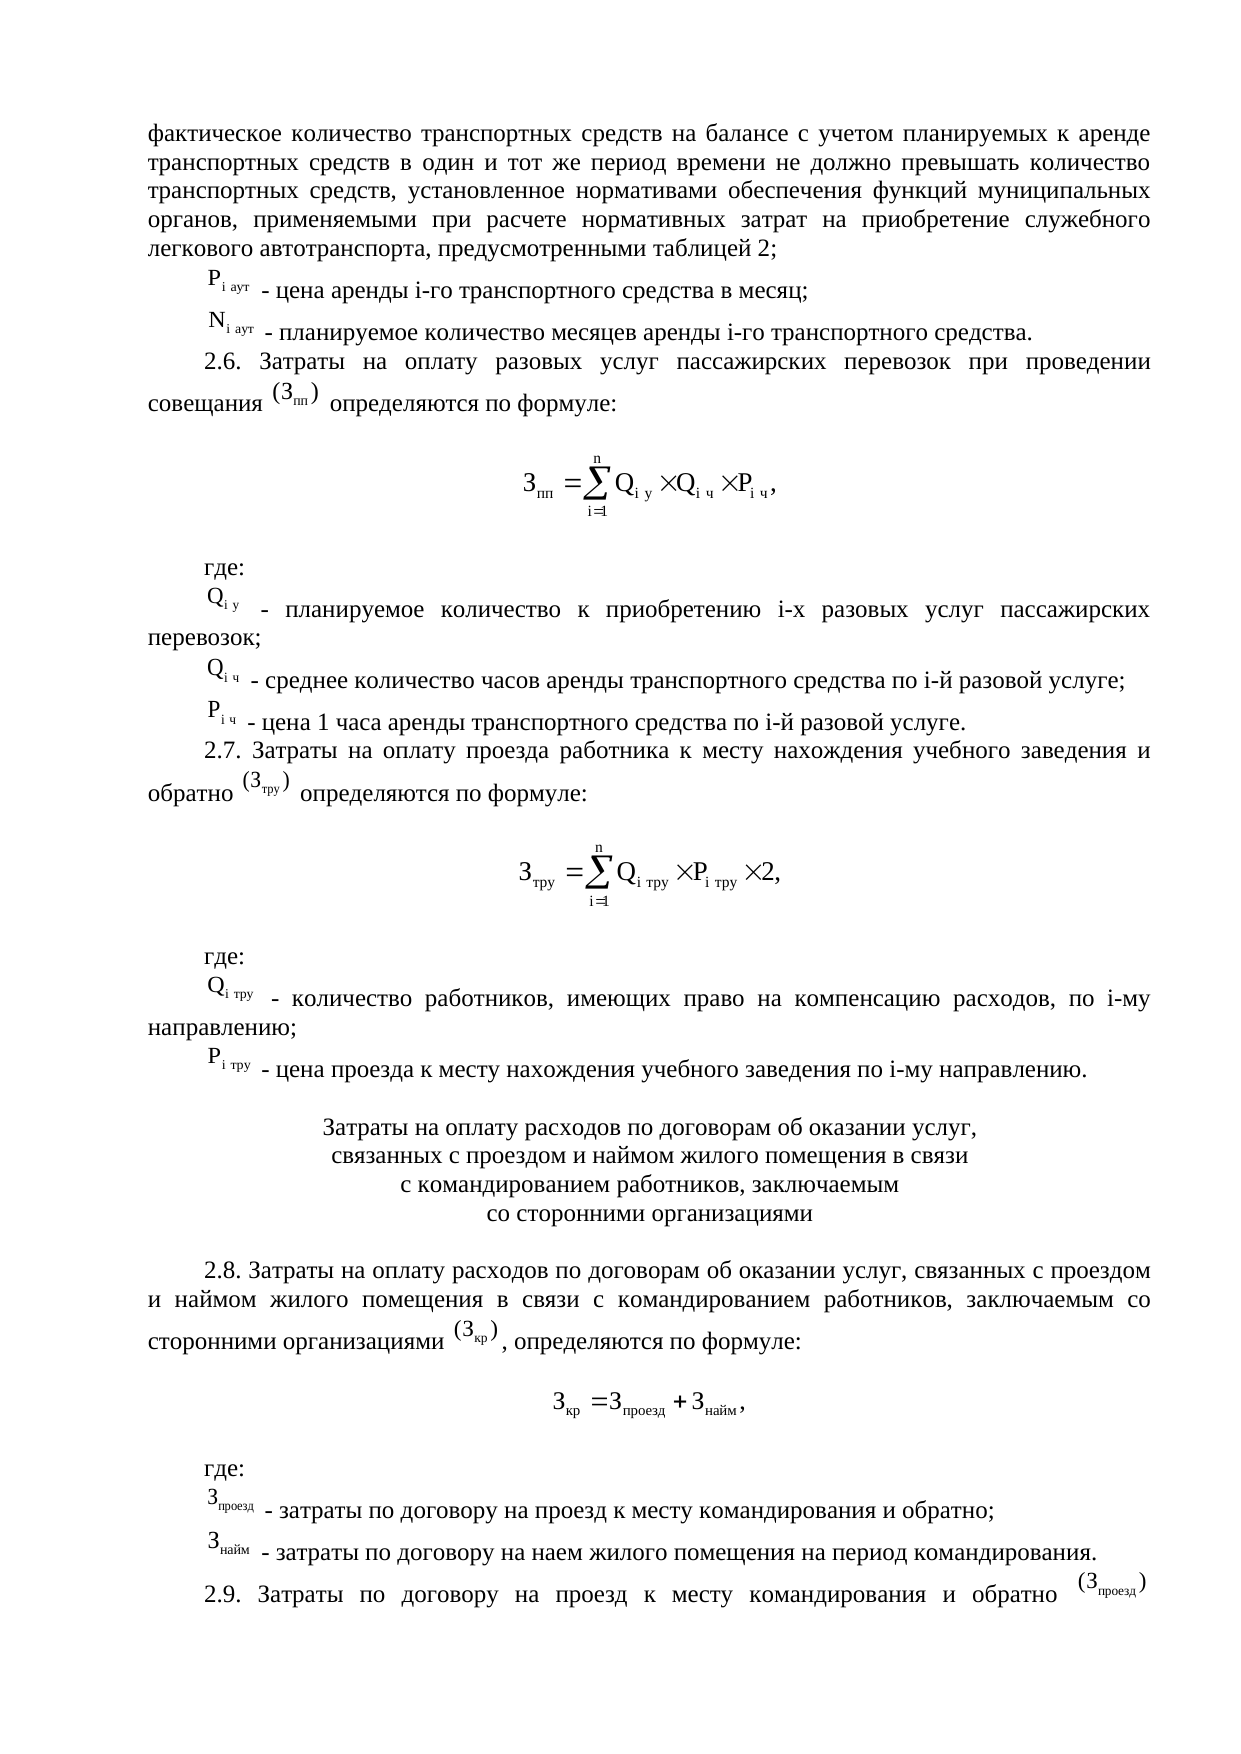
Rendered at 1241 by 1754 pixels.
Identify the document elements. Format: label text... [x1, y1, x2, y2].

text - планируемое количество к приобретению i-х разовых услуг пассажирских перевозок; [148, 580, 1152, 651]
text - цена проезда к месту нахождения учебного заведения по i-му направлению. [148, 1041, 1152, 1083]
text 2.7. Затраты на оплату проезда работника к месту нахождения учебного заведения и обратно определяются по формуле: [148, 736, 1152, 807]
text связанных с проездом и наймом жилого помещения в связи [148, 1140, 1152, 1169]
text 2.8. Затраты на оплату расходов по договорам об оказании услуг, связанных с проездом и наймом жилого помещения в связи с командированием работников, заключаемым со сторонними организациями , определяются по формуле: [148, 1255, 1152, 1355]
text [148, 118, 1152, 262]
text где: [148, 552, 1152, 580]
text - цена аренды i-го транспортного средства в месяц; [148, 262, 1152, 304]
text с командированием работников, заключаемым [148, 1169, 1152, 1198]
text 2.6. Затраты на оплату разовых услуг пассажирских перевозок при проведении совещания определяются по формуле: [148, 346, 1152, 417]
text где: [148, 1453, 1152, 1481]
text где: [148, 941, 1152, 970]
text - цена 1 часа аренды транспортного средства по i-й разовой услуге. [148, 693, 1152, 736]
text - затраты по договору на проезд к месту командирования и обратно; [148, 1481, 1152, 1524]
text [148, 1566, 1152, 1608]
text - затраты по договору на наем жилого помещения на период командирования. [148, 1524, 1152, 1566]
text - планируемое количество месяцев аренды i-го транспортного средства. [148, 304, 1152, 346]
text - количество работников, имеющих право на компенсацию расходов, по i-му направлению; [148, 970, 1152, 1041]
text со сторонними организациями [148, 1198, 1152, 1227]
text Затраты на оплату расходов по договорам об оказании услуг, [148, 1112, 1152, 1140]
text - среднее количество часов аренды транспортного средства по i-й разовой услуге; [148, 651, 1152, 693]
